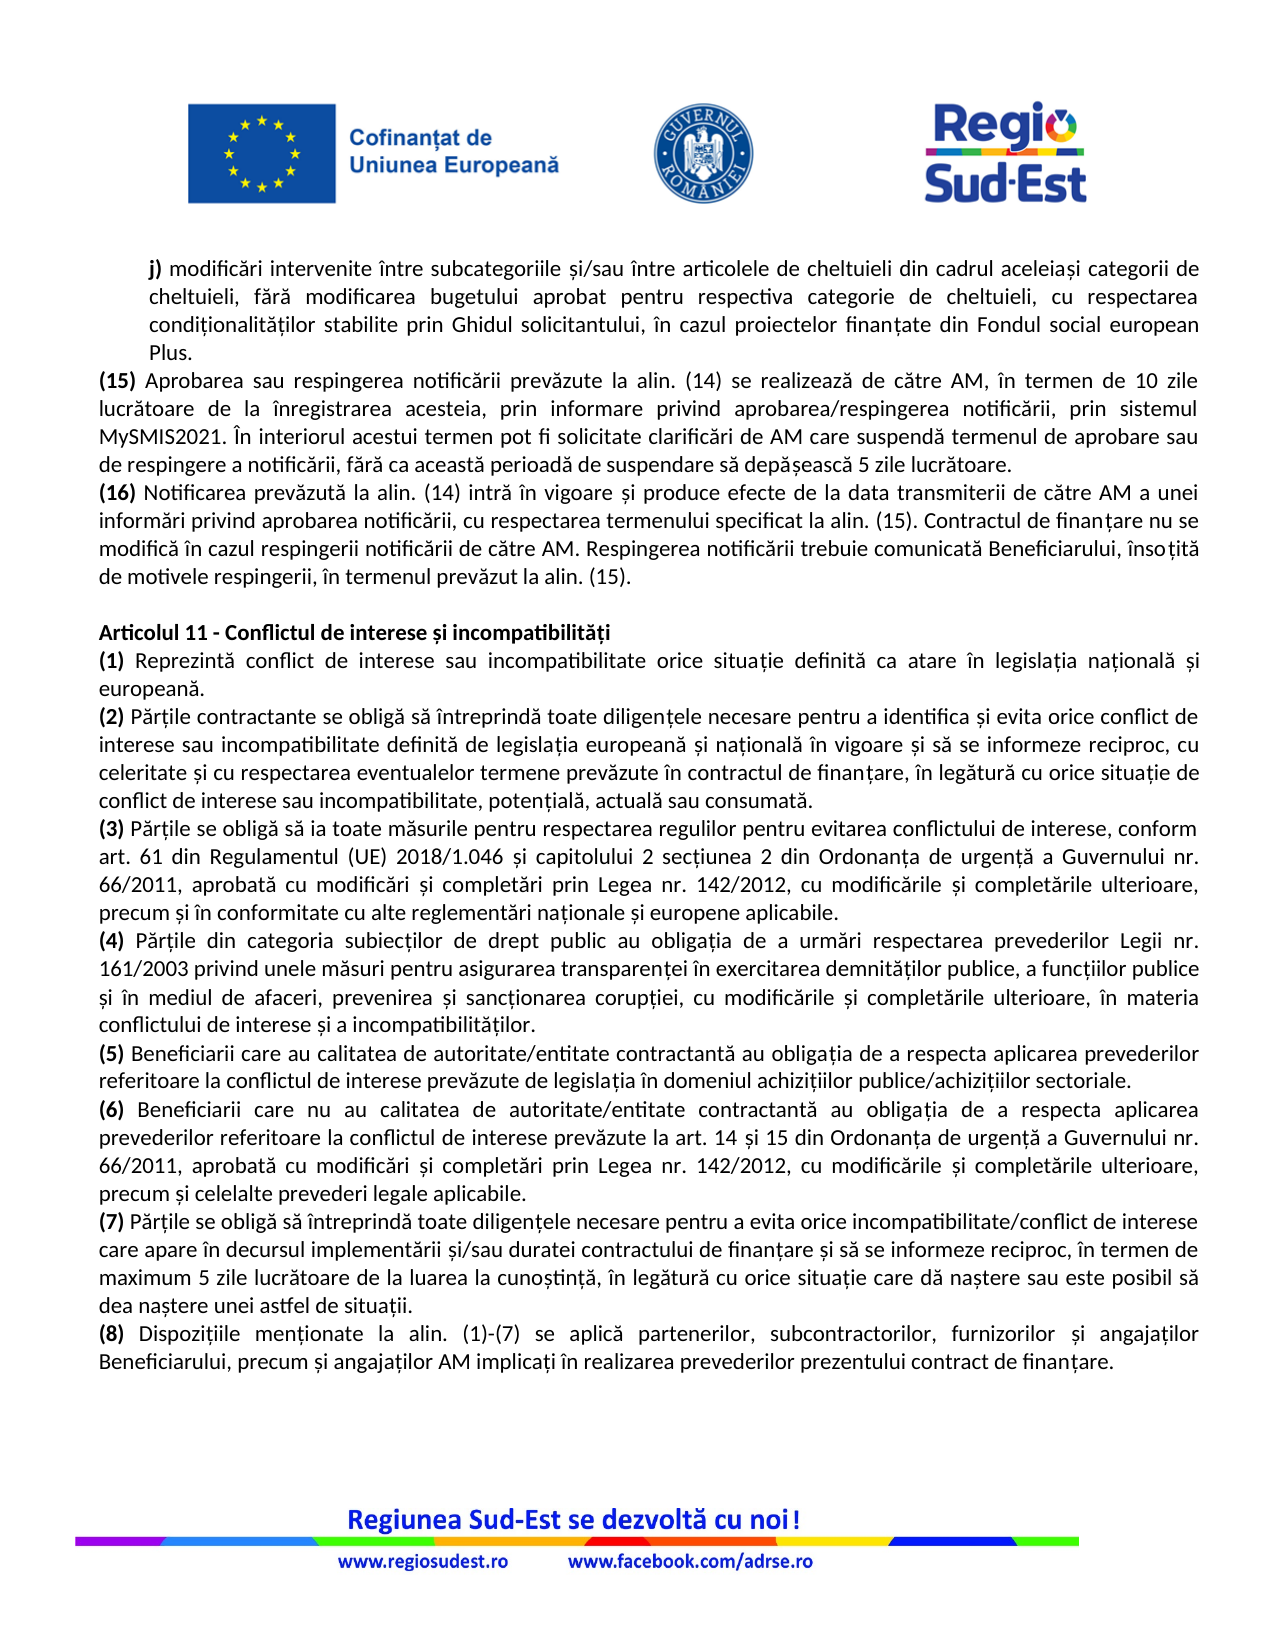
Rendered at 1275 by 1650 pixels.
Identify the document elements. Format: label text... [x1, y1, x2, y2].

text (5) Beneficiarii care au calitatea de autoritate/entitate contractantă au obligaţia de a respecta aplicarea prevederilor referitoare la conflictul de interese prevăzute de legislaţia în domeniul achiziţiilor publice/achiziţiilor sectoriale. [98, 1039, 1200, 1095]
text (16) Notificarea prevăzută la alin. (14) intră în vigoare şi produce efecte de la data transmiterii de către AM a unei informări privind aprobarea notificării, cu respectarea termenului specificat la alin. (15). Contractul de finanţare nu se modifică în cazul respingerii notificării de către AM. Respingerea notificării trebuie comunicată Beneficiarului, însoţită de motivele respingerii, în termenul prevăzut la alin. (15). [98, 478, 1200, 590]
text (4) Părţile din categoria subiecţilor de drept public au obligaţia de a urmări respectarea prevederilor Legii nr. 161/2003 privind unele măsuri pentru asigurarea transparenţei în exercitarea demnităţilor publice, a funcţiilor publice şi în mediul de afaceri, prevenirea şi sancţionarea corupţiei, cu modificările şi completările ulterioare, în materia conflictului de interese şi a incompatibilităţilor. [98, 927, 1200, 1039]
picture [75, 1508, 1079, 1577]
text Articolul 11 - Conflictul de interese şi incompatibilităţi [98, 618, 1200, 646]
text j) modificări intervenite între subcategoriile şi/sau între articolele de cheltuieli din cadrul aceleiaşi categorii de cheltuieli, fără modificarea bugetului aprobat pentru respectiva categorie de cheltuieli, cu respectarea condiţionalităţilor stabilite prin Ghidul solicitantului, în cazul proiectelor finanţate din Fondul social european Plus. [149, 254, 1200, 366]
text (1) Reprezintă conflict de interese sau incompatibilitate orice situaţie definită ca atare în legislaţia naţională şi europeană. [98, 646, 1200, 702]
text (8) Dispoziţiile menţionate la alin. (1)-(7) se aplică partenerilor, subcontractorilor, furnizorilor şi angajaţilor Beneficiarului, precum şi angajaţilor AM implicaţi în realizarea prevederilor prezentului contract de finanţare. [98, 1319, 1200, 1375]
text (3) Părţile se obligă să ia toate măsurile pentru respectarea regulilor pentru evitarea conflictului de interese, conform art. 61 din Regulamentul (UE) 2018/1.046 şi capitolului 2 secţiunea 2 din Ordonanţa de urgenţă a Guvernului nr. 66/2011, aprobată cu modificări şi completări prin Legea nr. 142/2012, cu modificările şi completările ulterioare, precum şi în conformitate cu alte reglementări naţionale şi europene aplicabile. [98, 814, 1200, 927]
text (15) Aprobarea sau respingerea notificării prevăzute la alin. (14) se realizează de către AM, în termen de 10 zile lucrătoare de la înregistrarea acesteia, prin informare privind aprobarea/respingerea notificării, prin sistemul MySMIS2021. În interiorul acestui termen pot fi solicitate clarificări de AM care suspendă termenul de aprobare sau de respingere a notificării, fără ca această perioadă de suspendare să depăşească 5 zile lucrătoare. [98, 366, 1200, 478]
text (7) Părţile se obligă să întreprindă toate diligenţele necesare pentru a evita orice incompatibilitate/conflict de interese care apare în decursul implementării şi/sau duratei contractului de finanţare şi să se informeze reciproc, în termen de maximum 5 zile lucrătoare de la luarea la cunoştinţă, în legătură cu orice situaţie care dă naştere sau este posibil să dea naştere unei astfel de situaţii. [98, 1207, 1200, 1319]
text (2) Părţile contractante se obligă să întreprindă toate diligenţele necesare pentru a identifica şi evita orice conflict de interese sau incompatibilitate definită de legislaţia europeană şi naţională în vigoare şi să se informeze reciproc, cu celeritate şi cu respectarea eventualelor termene prevăzute în contractul de finanţare, în legătură cu orice situaţie de conflict de interese sau incompatibilitate, potenţială, actuală sau consumată. [98, 702, 1200, 814]
picture [155, 73, 1120, 226]
text (6) Beneficiarii care nu au calitatea de autoritate/entitate contractantă au obligaţia de a respecta aplicarea prevederilor referitoare la conflictul de interese prevăzute la art. 14 şi 15 din Ordonanţa de urgenţă a Guvernului nr. 66/2011, aprobată cu modificări şi completări prin Legea nr. 142/2012, cu modificările şi completările ulterioare, precum şi celelalte prevederi legale aplicabile. [98, 1095, 1200, 1207]
